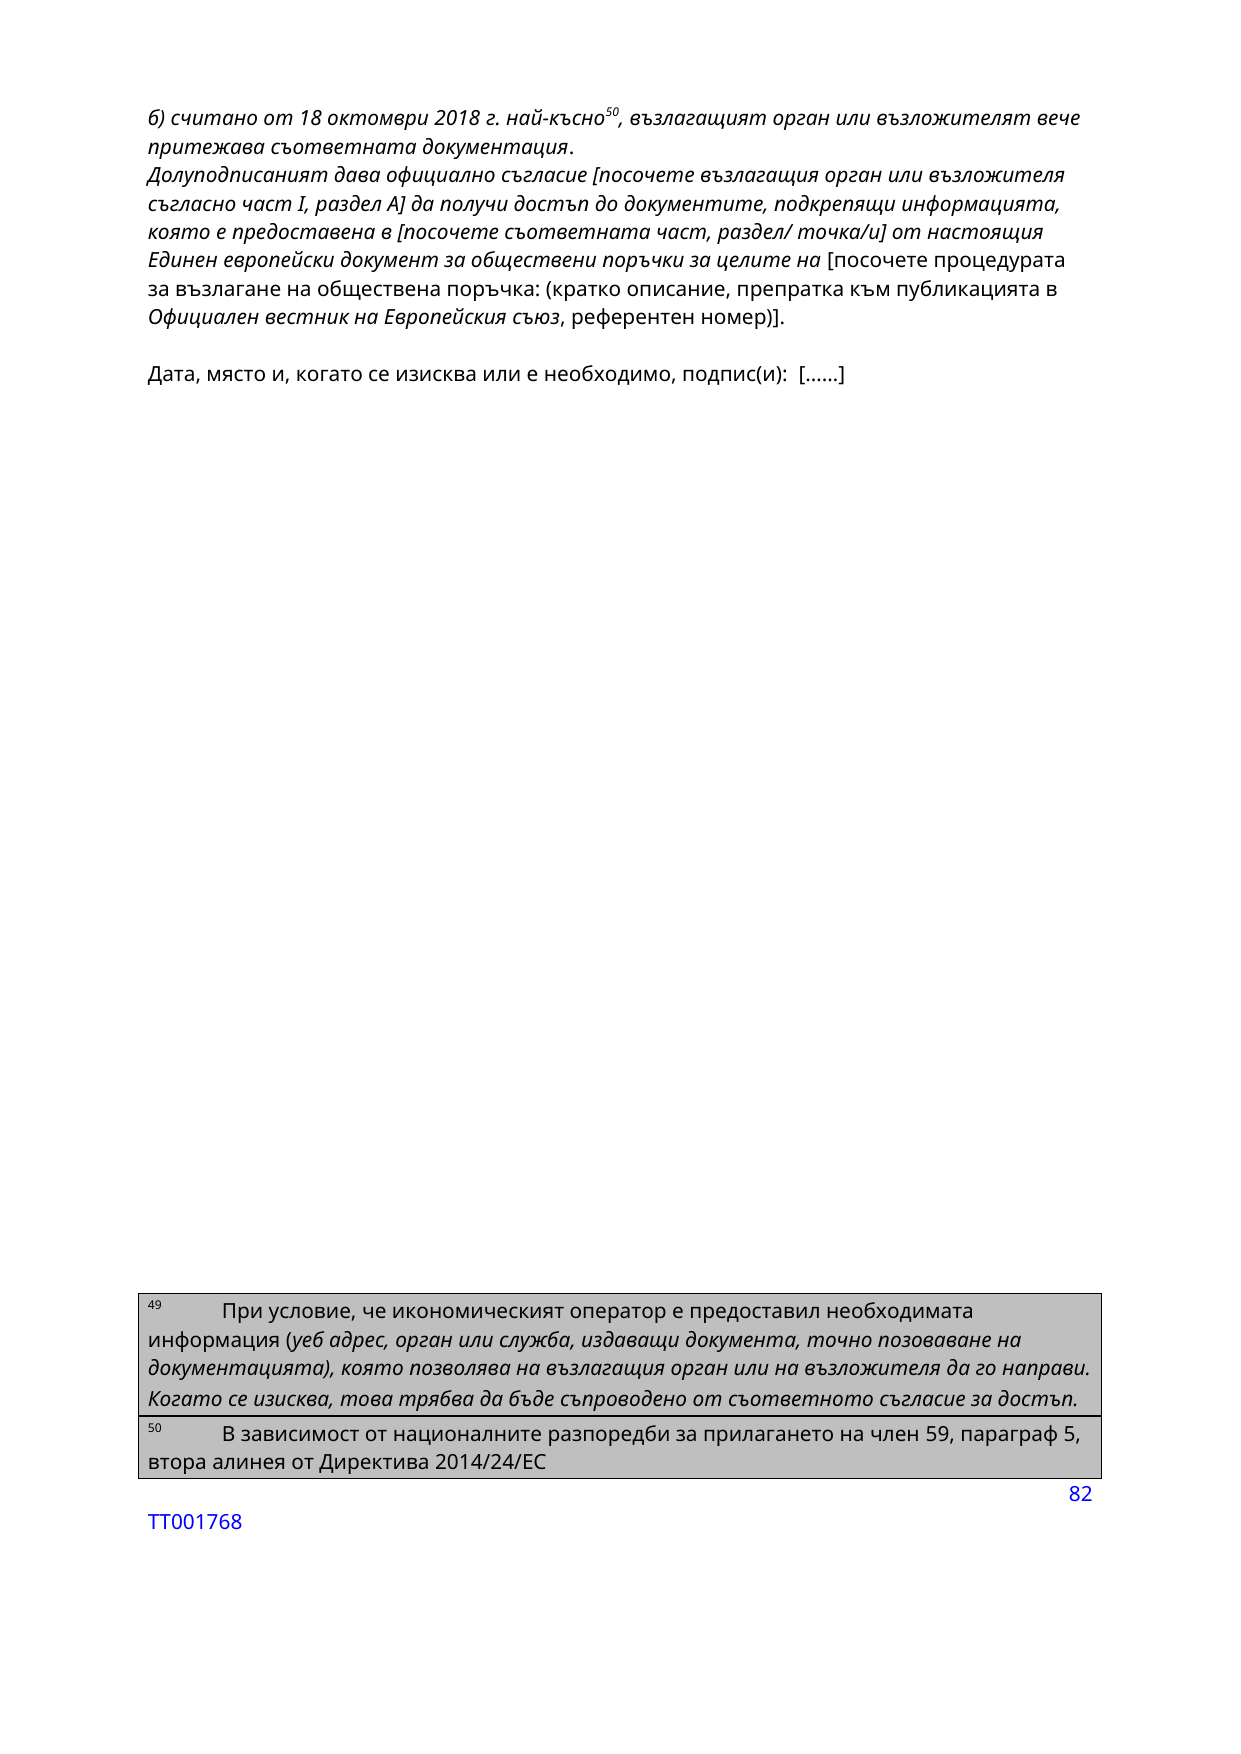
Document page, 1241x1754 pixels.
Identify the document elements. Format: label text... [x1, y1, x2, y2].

text Долуподписаният дава официално съгласие [посочете възлагащия орган или възложителя съгласно част I, раздел A] да получи достъп до документите, подкрепящи информацията, която е предоставена в [посочете съответната част, раздел/ точка/и] от настоящия Единен европейски документ за обществени поръчки за целите на [посочете процедурата за възлагане на обществена поръчка: (кратко описание, препратка към публикацията в Официален вестник на Европейския съюз, референтен номер)]. [148, 160, 1092, 331]
text б) считано от 18 октомври 2018 г. най-късно, възлагащият орган или възложителят вече притежава съответната документация. [148, 103, 1092, 160]
text Дата, място и, когато се изисква или е необходимо, подпис(и): [……] [148, 359, 1092, 388]
